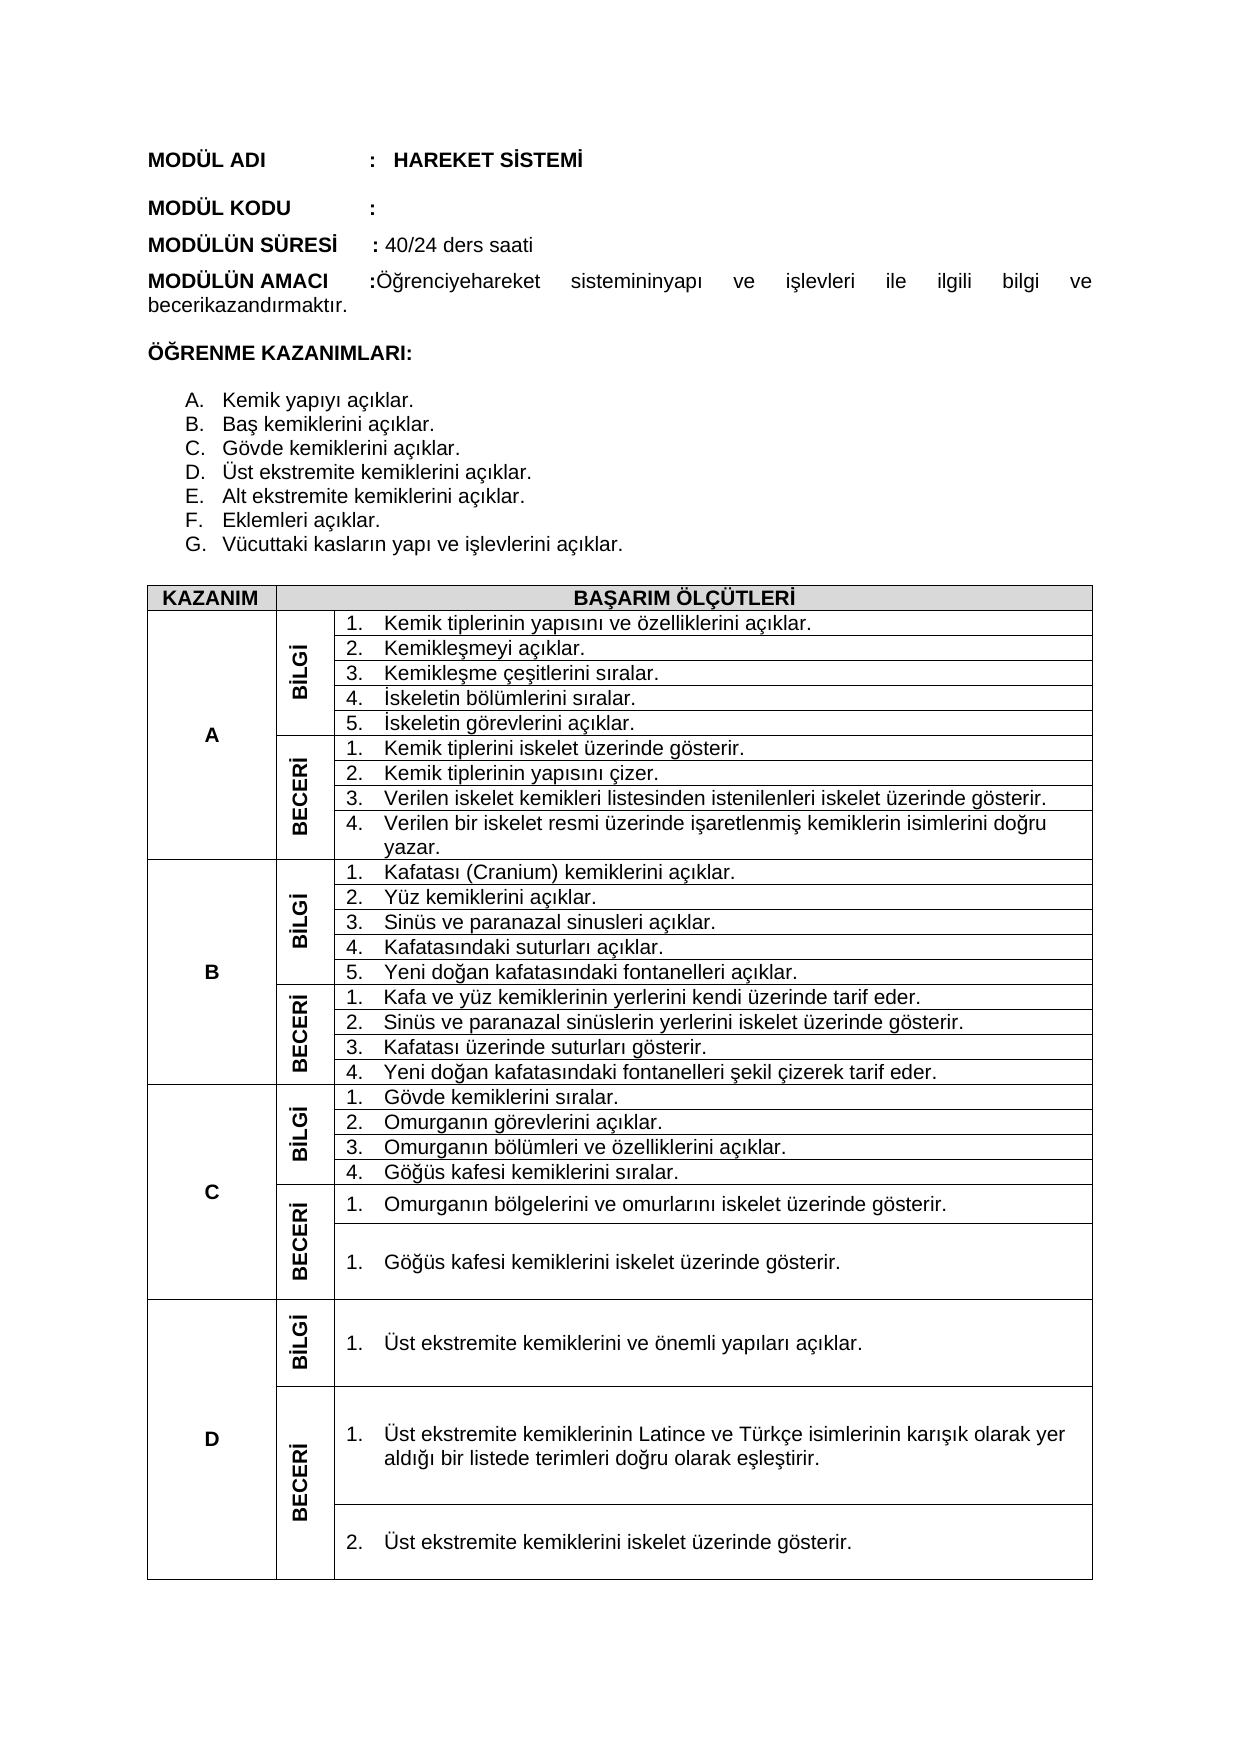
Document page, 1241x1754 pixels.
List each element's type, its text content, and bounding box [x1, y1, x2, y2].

table_cell Göğüs kafesi kemiklerini sıralar. [335, 1160, 1092, 1184]
table_cell D [148, 1300, 276, 1579]
list Alt ekstremite kemiklerini açıklar. [185, 484, 1092, 508]
table_cell Kafatası (Cranium) kemiklerini açıklar. [335, 860, 1092, 884]
table_cell BİLGİ [277, 1300, 334, 1386]
table_cell Omurganın bölgelerini ve omurlarını iskelet üzerinde gösterir. [335, 1185, 1092, 1223]
table_cell Omurganın görevlerini açıklar. [335, 1110, 1092, 1134]
table_cell BECERİ [277, 736, 334, 859]
table_cell Sinüs ve paranazal sinüslerin yerlerini iskelet üzerinde gösterir. [335, 1010, 1092, 1034]
list Gövde kemiklerini açıklar. [185, 436, 1092, 460]
list Baş kemiklerini açıklar. [185, 412, 1092, 436]
table_cell B [148, 860, 276, 1084]
table_cell Gövde kemiklerini sıralar. [335, 1085, 1092, 1109]
table_cell A [148, 611, 276, 859]
table_cell BİLGİ [277, 1085, 334, 1184]
table_cell Omurganın bölümleri ve özelliklerini açıklar. [335, 1135, 1092, 1159]
text ÖĞRENME KAZANIMLARI: [148, 340, 1092, 364]
table_cell Kafatasındaki suturları açıklar. [335, 935, 1092, 959]
table_cell Verilen iskelet kemikleri listesinden istenilenleri iskelet üzerinde gösterir. [335, 786, 1092, 810]
table_cell BİLGİ [277, 611, 334, 735]
table_cell Üst ekstremite kemiklerinin Latince ve Türkçe isimlerinin karışık olarak yer aldığı bir listede terimleri doğru olarak eşleştirir. [335, 1387, 1092, 1504]
table_cell Yeni doğan kafatasındaki fontanelleri şekil çizerek tarif eder. [335, 1060, 1092, 1084]
table_cell Üst ekstremite kemiklerini iskelet üzerinde gösterir. [335, 1505, 1092, 1579]
table_cell Kemik tiplerinin yapısını çizer. [335, 761, 1092, 785]
table_cell Kemikleşme çeşitlerini sıralar. [335, 661, 1092, 685]
table_cell Sinüs ve paranazal sinusleri açıklar. [335, 910, 1092, 934]
table_cell Kafa ve yüz kemiklerinin yerlerini kendi üzerinde tarif eder. [335, 985, 1092, 1009]
table_header BAŞARIM ÖLÇÜTLERİ [277, 586, 1092, 610]
table_cell C [148, 1085, 276, 1299]
text MODÜL ADI : HAREKET SİSTEMİ [148, 148, 1092, 172]
table_cell İskeletin görevlerini açıklar. [335, 711, 1092, 735]
table_cell Yeni doğan kafatasındaki fontanelleri açıklar. [335, 960, 1092, 984]
table_cell Yüz kemiklerini açıklar. [335, 885, 1092, 909]
table_cell Üst ekstremite kemiklerini ve önemli yapıları açıklar. [335, 1300, 1092, 1386]
text MODÜL KODU : [148, 196, 1092, 220]
list Kemik yapıyı açıklar. [185, 388, 1092, 412]
text MODÜLÜN AMACI :Öğrenciyehareket sistemininyapı ve işlevleri ile ilgili bilgi ve becerikazandırmaktır. [148, 268, 1092, 316]
table_cell BİLGİ [277, 860, 334, 984]
table_cell Kemik tiplerinin yapısını ve özelliklerini açıklar. [335, 611, 1092, 635]
table_cell Kemikleşmeyi açıklar. [335, 636, 1092, 660]
table_header KAZANIM [148, 586, 276, 610]
table_cell İskeletin bölümlerini sıralar. [335, 686, 1092, 710]
table_cell Kemik tiplerini iskelet üzerinde gösterir. [335, 736, 1092, 760]
table_cell BECERİ [277, 1185, 334, 1299]
table_cell Kafatası üzerinde suturları gösterir. [335, 1035, 1092, 1059]
list Eklemleri açıklar. [185, 508, 1092, 532]
table_cell BECERİ [277, 1387, 334, 1579]
text MODÜLÜN SÜRESİ : 40/24 ders saati [148, 232, 1092, 256]
table_cell BECERİ [277, 985, 334, 1084]
table_cell Göğüs kafesi kemiklerini iskelet üzerinde gösterir. [335, 1224, 1092, 1299]
list Üst ekstremite kemiklerini açıklar. [185, 460, 1092, 484]
table_cell Verilen bir iskelet resmi üzerinde işaretlenmiş kemiklerin isimlerini doğru yazar. [335, 811, 1092, 859]
list Vücuttaki kasların yapı ve işlevlerini açıklar. [185, 532, 1092, 556]
